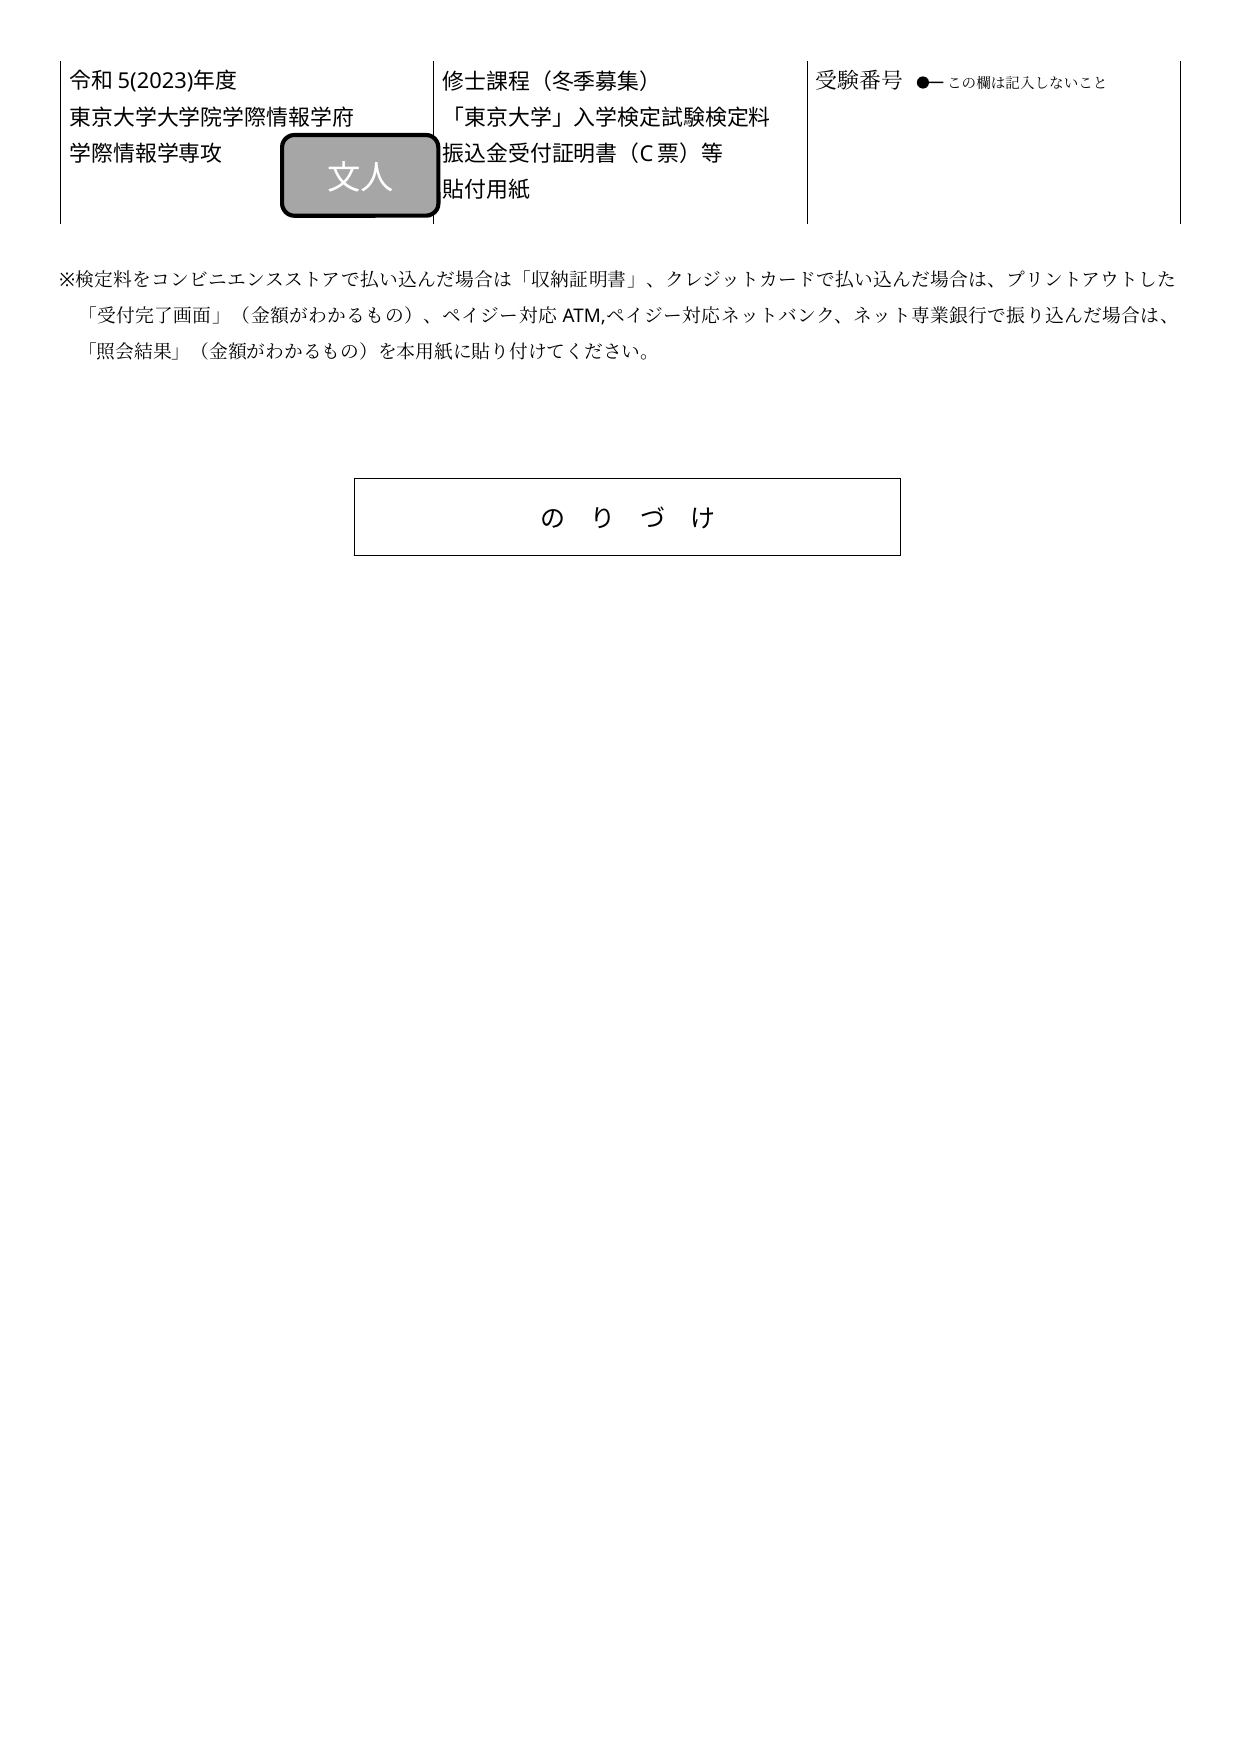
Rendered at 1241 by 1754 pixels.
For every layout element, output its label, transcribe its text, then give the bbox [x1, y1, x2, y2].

table_header の り づ け [355, 479, 900, 555]
text ※検定料をコンビニエンスストアで払い込んだ場合は「収納証明書」、クレジットカードで払い込んだ場合は、プリントアウトした「受付完了画面」（金額がわかるもの）、ペイジー対応ATM,ペイジー対応ネットバンク、ネット専業銀行で振り込んだ場合は、「照会結果」（金額がわかるもの）を本用紙に貼り付けてください。 [59, 260, 1181, 369]
table_header 修士課程（冬季募集） 「東京大学」入学検定試験検定料 振込金受付証明書（C票）等 貼付用紙 [434, 61, 807, 224]
table_header 令和5(2023)年度 東京大学大学院学際情報学府 学際情報学専攻 [61, 61, 433, 224]
table_header 受験番号 この欄は記入しないこと [808, 61, 1180, 224]
